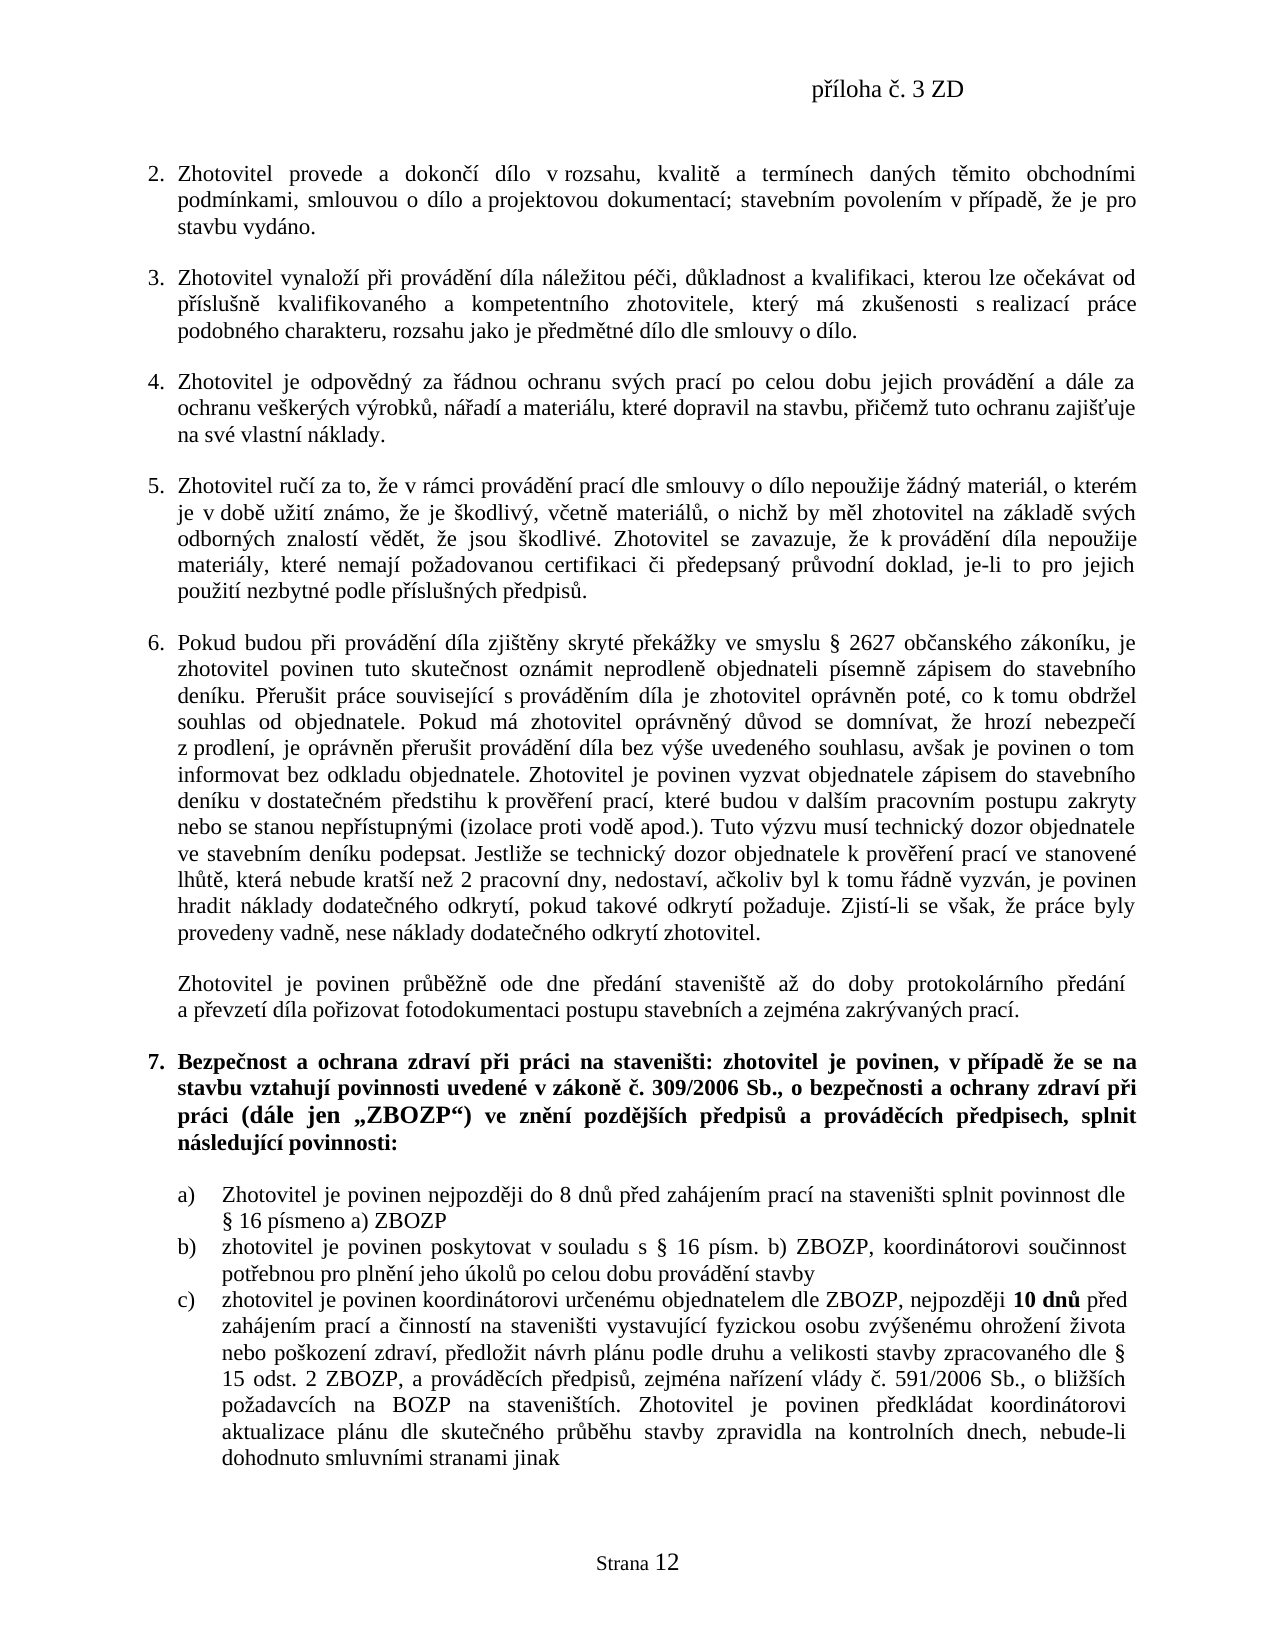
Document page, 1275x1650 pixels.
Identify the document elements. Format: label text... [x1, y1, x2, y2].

list zhotovitel je povinen poskytovat v souladu s § 16 písm. b) ZBOZP, koordinátorovi součinnost potřebnou pro plnění jeho úkolů po celou dobu provádění stavby [177, 1233, 1127, 1286]
list Zhotovitel je povinen průběžně ode dne předání staveniště až do doby protokolárního předání a převzetí díla pořizovat fotodokumentaci postupu stavebních a zejména zakrývaných prací. [177, 970, 1127, 1023]
list Zhotovitel ručí za to, že v rámci provádění prací dle smlouvy o dílo nepoužije žádný materiál, o kterém je v době užití známo, že je škodlivý, včetně materiálů, o nichž by měl zhotovitel na základě svých odborných znalostí vědět, že jsou škodlivé. Zhotovitel se zavazuje, že k provádění díla nepoužije materiály, které nemají požadovanou certifikaci či předepsaný průvodní doklad, je-li to pro jejich použití nezbytné podle příslušných předpisů. [148, 472, 1137, 604]
list Zhotovitel je povinen nejpozději do 8 dnů před zahájením prací na staveništi splnit povinnost dle § 16 písmeno a) ZBOZP [177, 1181, 1127, 1233]
list Zhotovitel vynaloží při provádění díla náležitou péči, důkladnost a kvalifikaci, kterou lze očekávat od příslušně kvalifikovaného a kompetentního zhotovitele, který má zkušenosti s realizací práce podobného charakteru, rozsahu jako je předmětné dílo dle smlouvy o dílo. [148, 264, 1137, 343]
list Zhotovitel je odpovědný za řádnou ochranu svých prací po celou dobu jejich provádění a dále za ochranu veškerých výrobků, nářadí a materiálu, které dopravil na stavbu, přičemž tuto ochranu zajišťuje na své vlastní náklady. [148, 368, 1137, 447]
list Zhotovitel provede a dokončí dílo v rozsahu, kvalitě a termínech daných těmito obchodními podmínkami, smlouvou o dílo a projektovou dokumentací; stavebním povolením v případě, že je pro stavbu vydáno. [148, 160, 1137, 239]
list Pokud budou při provádění díla zjištěny skryté překážky ve smyslu § 2627 občanského zákoníku, je zhotovitel povinen tuto skutečnost oznámit neprodleně objednateli písemně zápisem do stavebního deníku. Přerušit práce související s prováděním díla je zhotovitel oprávněn poté, co k tomu obdržel souhlas od objednatele. Pokud má zhotovitel oprávněný důvod se domnívat, že hrozí nebezpečí z prodlení, je oprávněn přerušit provádění díla bez výše uvedeného souhlasu, avšak je povinen o tom informovat bez odkladu objednatele. Zhotovitel je povinen vyzvat objednatele zápisem do stavebního deníku v dostatečném předstihu k prověření prací, které budou v dalším pracovním postupu zakryty nebo se stanou nepřístupnými (izolace proti vodě apod.). Tuto výzvu musí technický dozor objednatele ve stavebním deníku podepsat. Jestliže se technický dozor objednatele k prověření prací ve stanovené lhůtě, která nebude kratší než 2 pracovní dny, nedostaví, ačkoliv byl k tomu řádně vyzván, je povinen hradit náklady dodatečného odkrytí, pokud takové odkrytí požaduje. Zjistí-li se však, že práce byly provedeny vadně, nese náklady dodatečného odkrytí zhotovitel. [148, 629, 1137, 945]
list Bezpečnost a ochrana zdraví při práci na staveništi: zhotovitel je povinen, v případě že se na stavbu vztahují povinnosti uvedené v zákoně č. 309/2006 Sb., o bezpečnosti a ochrany zdraví při práci (dále jen „ZBOZP“) ve znění pozdějších předpisů a prováděcích předpisech, splnit následující povinnosti: [148, 1048, 1137, 1156]
list zhotovitel je povinen koordinátorovi určenému objednatelem dle ZBOZP, nejpozději 10 dnů před zahájením prací a činností na staveništi vystavující fyzickou osobu zvýšenému ohrožení života nebo poškození zdraví, předložit návrh plánu podle druhu a velikosti stavby zpracovaného dle § 15 odst. 2 ZBOZP, a prováděcích předpisů, zejména nařízení vlády č. 591/2006 Sb., o bližších požadavcích na BOZP na staveništích. Zhotovitel je povinen předkládat koordinátorovi aktualizace plánu dle skutečného průběhu stavby zpravidla na kontrolních dnech, nebude-li dohodnuto smluvními stranami jinak [177, 1286, 1127, 1471]
